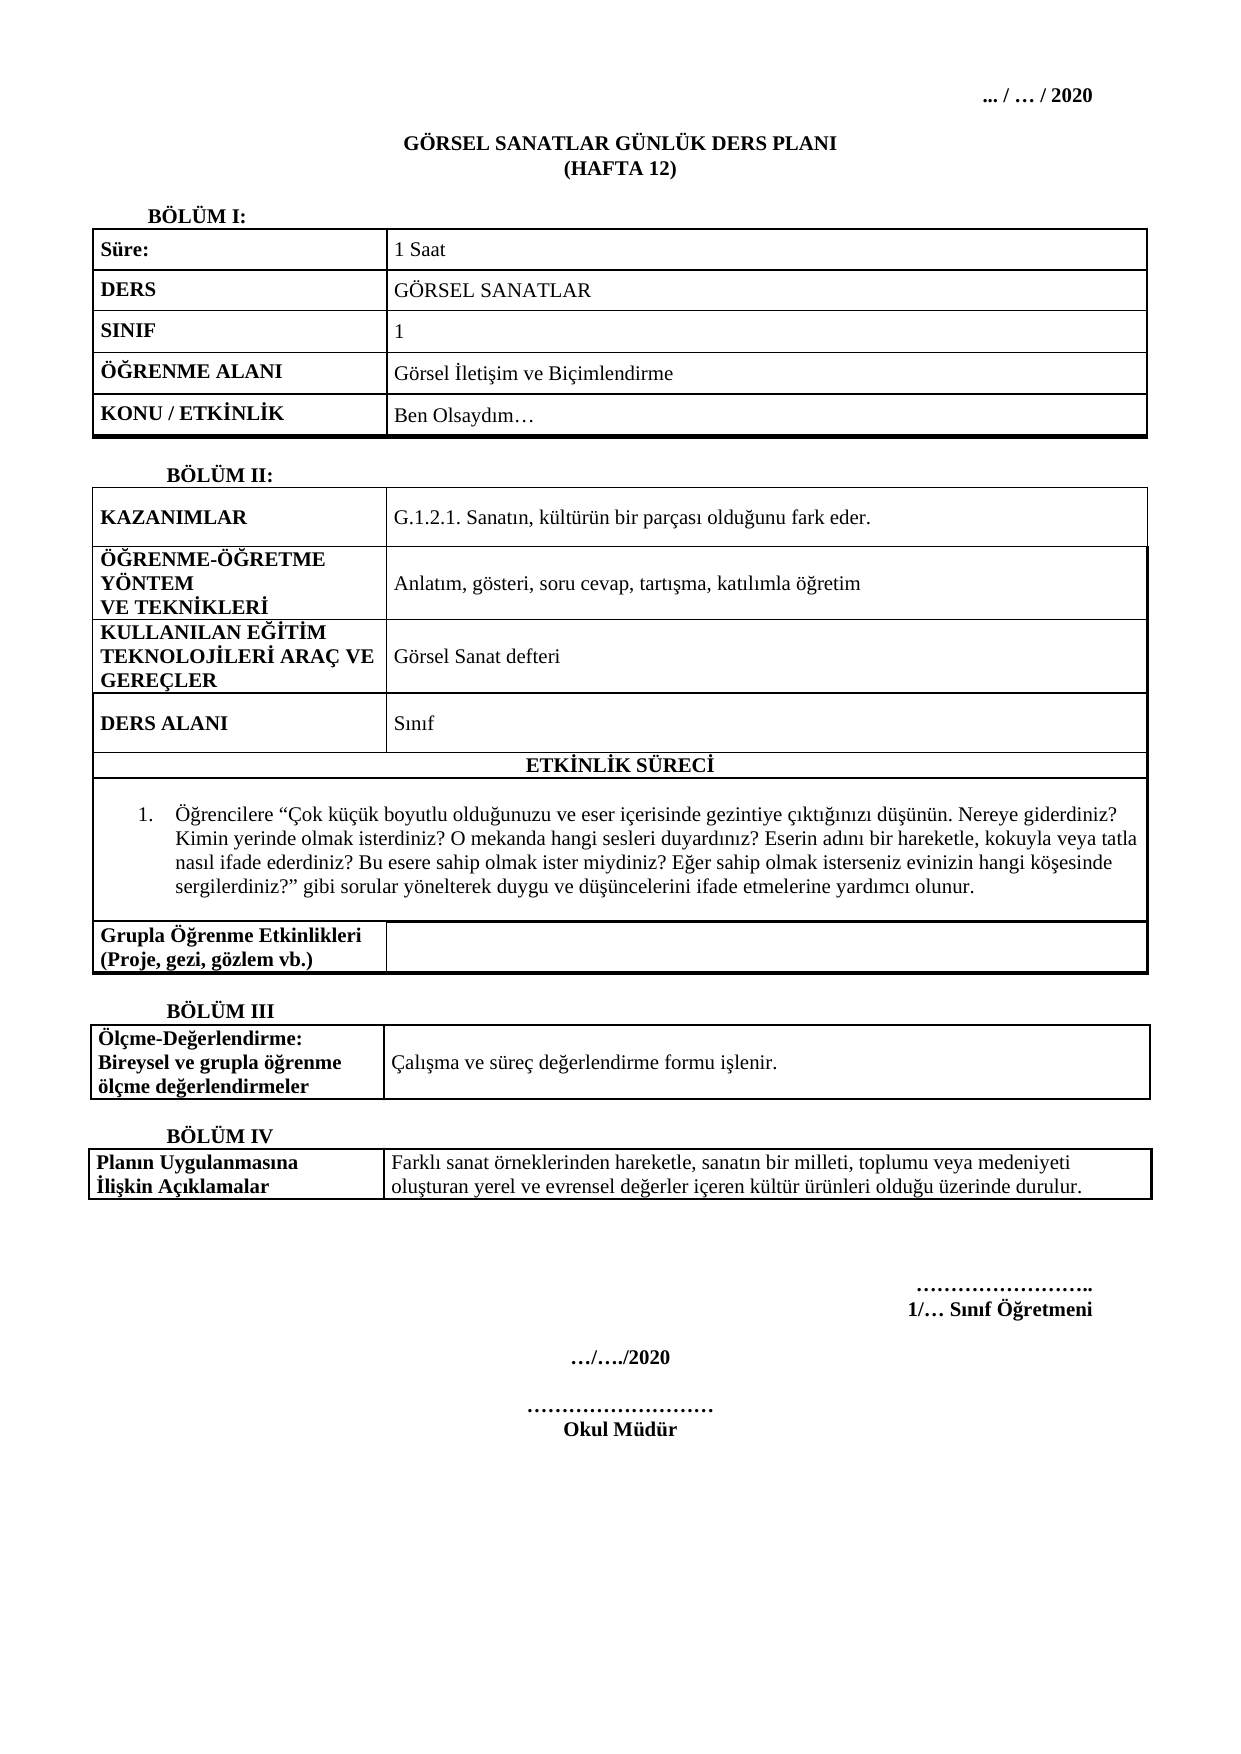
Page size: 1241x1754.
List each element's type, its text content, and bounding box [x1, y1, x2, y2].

table_cell Ben Olsaydım… [388, 395, 1146, 434]
text BÖLÜM I: [148, 203, 1093, 228]
table_cell Görsel İletişim ve Biçimlendirme [388, 353, 1146, 393]
table_cell KULLANILAN EĞİTİM TEKNOLOJİLERİ ARAÇ VE GEREÇLER [93, 620, 386, 692]
text …/…./2020 [148, 1344, 1093, 1369]
text ... / … / 2020 [148, 83, 1093, 107]
table_cell ÖĞRENME ALANI [94, 353, 386, 393]
table_cell GÖRSEL SANATLAR [388, 271, 1146, 310]
table_cell Sınıf [387, 694, 1146, 752]
text Okul Müdür [148, 1417, 1093, 1441]
table_header Farklı sanat örneklerinden hareketle, sanatın bir milleti, toplumu veya medeniyeti oluşturan yerel ve evrensel değerler içeren kültür ürünleri olduğu üzerinde durulur. [385, 1150, 1150, 1198]
subtitle BÖLÜM III [148, 999, 1093, 1023]
table_cell Anlatım, gösteri, soru cevap, tartışma, katılımla öğretim [387, 547, 1146, 619]
table_cell [387, 923, 1146, 971]
text …………………….. [148, 1272, 1093, 1296]
table_cell DERS [94, 271, 386, 310]
table_cell Görsel Sanat defteri [387, 620, 1146, 692]
table_header Planın Uygulanmasına İlişkin Açıklamalar [90, 1150, 383, 1198]
table_cell SINIF [94, 311, 386, 352]
table_header Çalışma ve süreç değerlendirme formu işlenir. [385, 1026, 1149, 1098]
table_header Ölçme-Değerlendirme: Bireysel ve grupla öğrenme ölçme değerlendirmeler [92, 1026, 383, 1098]
text BÖLÜM II: [148, 463, 1093, 487]
text (HAFTA 12) [148, 155, 1093, 179]
table_header 1 Saat [388, 230, 1146, 269]
text ……………………… [148, 1393, 1093, 1417]
table_cell Grupla Öğrenme Etkinlikleri (Proje, gezi, gözlem vb.) [94, 922, 386, 971]
text 1/… Sınıf Öğretmeni [148, 1296, 1093, 1321]
subtitle BÖLÜM IV [148, 1124, 1093, 1148]
table_header G.1.2.1. Sanatın, kültürün bir parçası olduğunu fark eder. [387, 488, 1147, 546]
text GÖRSEL SANATLAR GÜNLÜK DERS PLANI [148, 131, 1093, 155]
table_cell ETKİNLİK SÜRECİ [94, 753, 1146, 777]
table_cell 1 [388, 311, 1146, 352]
table_header KAZANIMLAR [93, 488, 386, 546]
table_cell ÖĞRENME-ÖĞRETME YÖNTEM VE TEKNİKLERİ [93, 547, 386, 619]
table_header Süre: [94, 230, 386, 269]
table_cell KONU / ETKİNLİK [94, 395, 386, 434]
table_cell DERS ALANI [94, 694, 386, 752]
table_cell Öğrencilere “Çok küçük boyutlu olduğunuzu ve eser içerisinde gezintiye çıktığınızı düşünün. Nereye giderdiniz? Kimin yerinde olmak isterdiniz? O mekanda hangi sesleri duyardınız? Eserin adını bir hareketle, kokuyla veya tatla nasıl ifade ederdiniz? Bu esere sahip olmak ister miydiniz? Eğer sahip olmak isterseniz evinizin hangi köşesinde sergilerdiniz?” gibi sorular yönelterek duygu ve düşüncelerini ifade etmelerine yardımcı olunur. [94, 779, 1146, 920]
